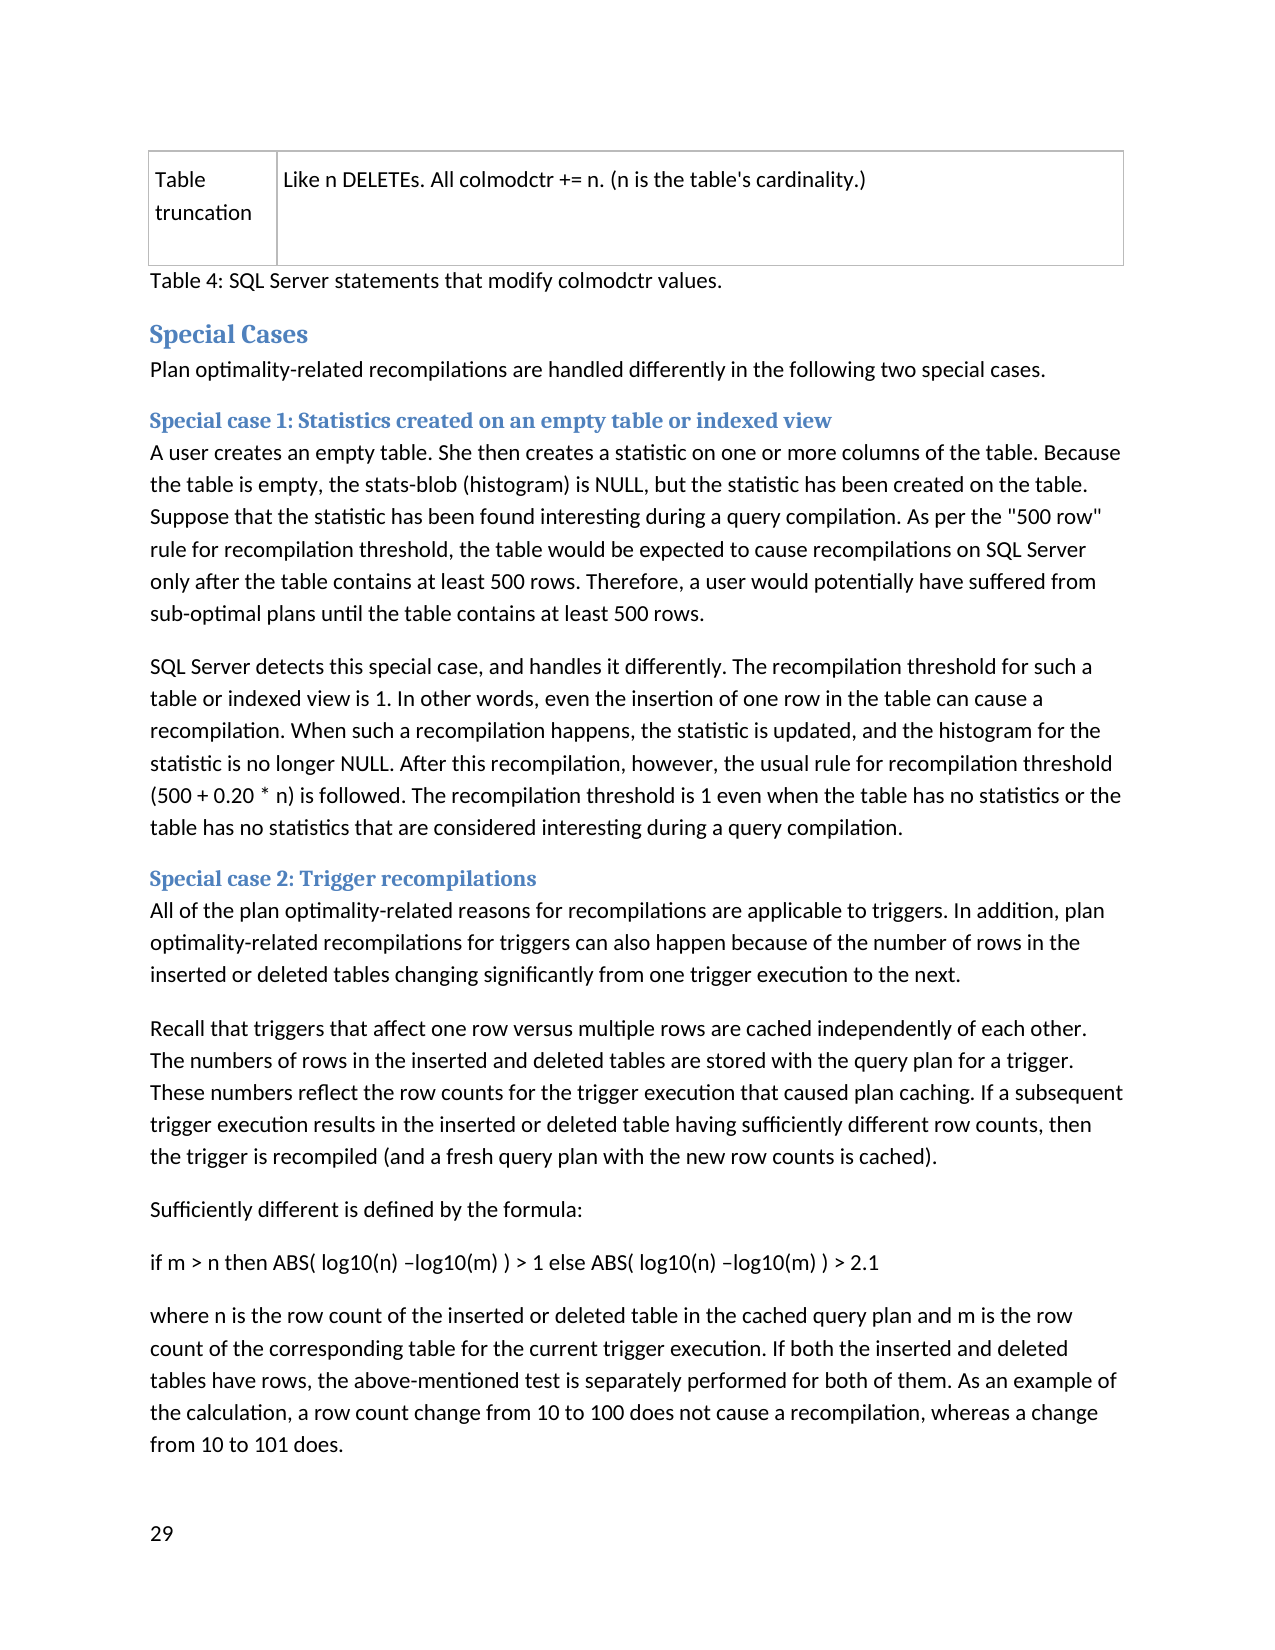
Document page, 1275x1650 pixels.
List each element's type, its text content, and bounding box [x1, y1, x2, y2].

text Table 4: SQL Server statements that modify colmodctr values. [150, 266, 1125, 294]
table_cell Like n DELETEs. All colmodctr += n. (n is the table's cardinality.) [278, 152, 1123, 264]
text A user creates an empty table. She then creates a statistic on one or more columns of the table. Because the table is empty, the stats-blob (histogram) is NULL, but the statistic has been created on the table. Suppose that the statistic has been found interesting during a query compilation. As per the "500 row" rule for recompilation threshold, the table would be expected to cause recompilations on SQL Server only after the table contains at least 500 rows. Therefore, a user would potentially have suffered from sub-optimal plans until the table contains at least 500 rows. [150, 438, 1125, 627]
text Plan optimality-related recompilations are handled differently in the following two special cases. [150, 355, 1125, 383]
text SQL Server detects this special case, and handles it differently. The recompilation threshold for such a table or indexed view is 1. In other words, even the insertion of one row in the table can cause a recompilation. When such a recompilation happens, the statistic is updated, and the histogram for the statistic is no longer NULL. After this recompilation, however, the usual rule for recompilation threshold (500 + 0.20 * n) is followed. The recompilation threshold is 1 even when the table has no statistics or the table has no statistics that are considered interesting during a query compilation. [150, 652, 1125, 841]
text if m > n then ABS( log10(n) –log10(m) ) > 1 else ABS( log10(n) –log10(m) ) > 2.1 [150, 1248, 1125, 1276]
text Sufficiently different is defined by the formula: [150, 1195, 1125, 1223]
text where n is the row count of the inserted or deleted table in the cached query plan and m is the row count of the corresponding table for the current trigger execution. If both the inserted and deleted tables have rows, the above-mentioned test is separately performed for both of them. As an example of the calculation, a row count change from 10 to 100 does not cause a recompilation, whereas a change from 10 to 101 does. [150, 1301, 1125, 1458]
subtitle Special case 1: Statistics created on an empty table or indexed view [150, 408, 1125, 434]
table_cell Table truncation [149, 152, 276, 264]
text All of the plan optimality-related reasons for recompilations are applicable to triggers. In addition, plan optimality-related recompilations for triggers can also happen because of the number of rows in the inserted or deleted tables changing significantly from one trigger execution to the next. [150, 896, 1125, 989]
text Recall that triggers that affect one row versus multiple rows are cached independently of each other. The numbers of rows in the inserted and deleted tables are stored with the query plan for a trigger. These numbers reflect the row counts for the trigger execution that caused plan caching. If a subsequent trigger execution results in the inserted or deleted table having sufficiently different row counts, then the trigger is recompiled (and a fresh query plan with the new row counts is cached). [150, 1014, 1125, 1170]
subtitle Special case 2: Trigger recompilations [150, 866, 1125, 892]
subtitle Special Cases [150, 319, 1125, 350]
